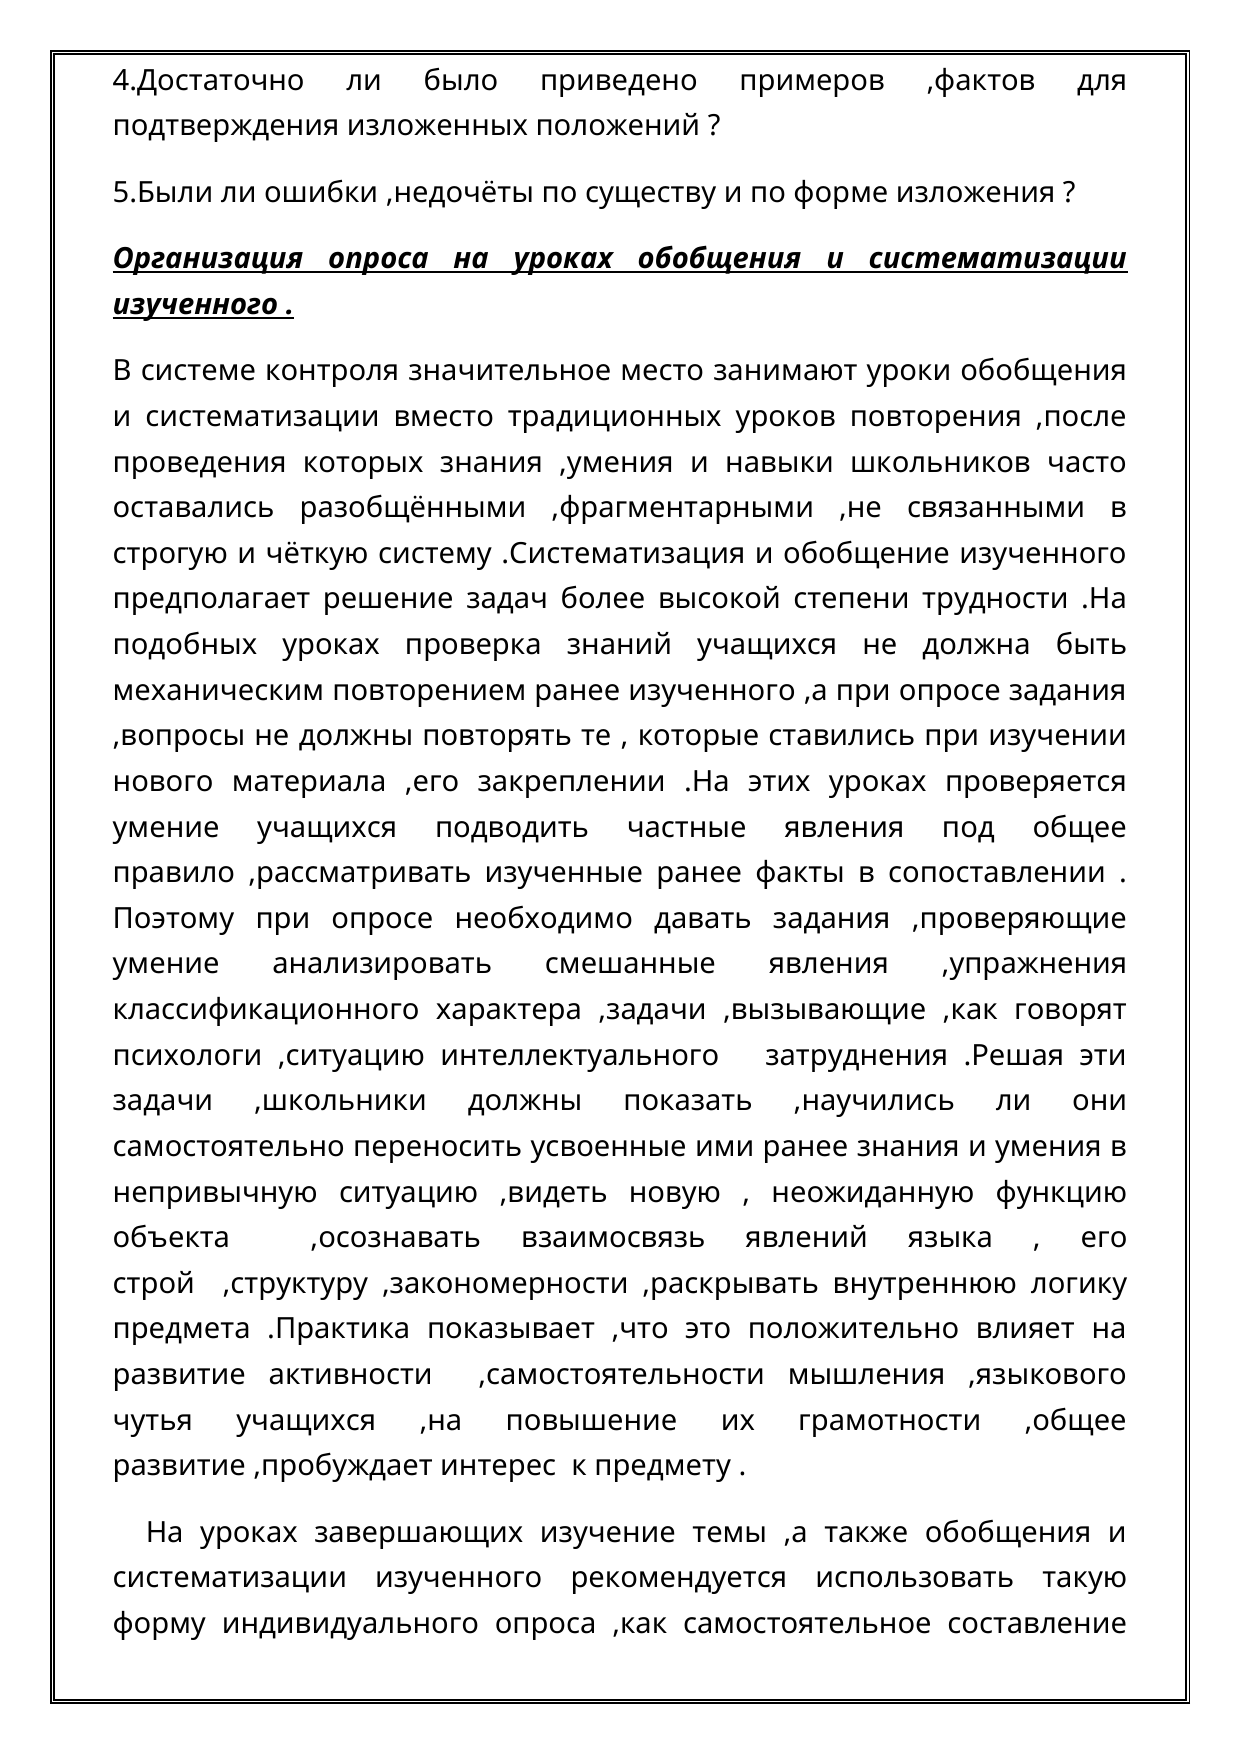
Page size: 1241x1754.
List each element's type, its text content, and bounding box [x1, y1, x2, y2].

text Организация опроса на уроках обобщения и систематизации изученного . [112, 238, 1128, 271]
text 4.Достаточно ли было приведено примеров ,фактов для подтверждения изложенных положений ? [112, 59, 1128, 144]
text 5.Были ли ошибки ,недочёты по существу и по форме изложения ? [112, 171, 1128, 211]
text Организация опроса на уроках обобщения и систематизации изученного . [112, 272, 1128, 323]
text В системе контроля значительное место занимают уроки обобщения и систематизации вместо традиционных уроков повторения ,после проведения которых знания ,умения и навыки школьников часто оставались разобщёнными ,фрагментарными ,не связанными в строгую и чёткую систему .Систематизация и обобщение изученного предполагает решение задач более высокой степени трудности .На подобных уроках проверка знаний учащихся не должна быть механическим повторением ранее изученного ,а при опросе задания ,вопросы не должны повторять те , которые ставились при изучении нового материала ,его закреплении .На этих уроках проверяется умение учащихся подводить частные явления под общее правило ,рассматривать изученные ранее факты в сопоставлении . Поэтому при опросе необходимо давать задания ,проверяющие умение анализировать смешанные явления ,упражнения классификационного характера ,задачи ,вызывающие ,как говорят психологи ,ситуацию интеллектуального затруднения .Решая эти задачи ,школьники должны показать ,научились ли они самостоятельно переносить усвоенные ими ранее знания и умения в непривычную ситуацию ,видеть новую , неожиданную функцию объекта ,осознавать взаимосвязь явлений языка , его строй ,структуру ,закономерности ,раскрывать внутреннюю логику предмета .Практика показывает ,что это положительно влияет на развитие активности ,самостоятельности мышления ,языкового чутья учащихся ,на повышение их грамотности ,общее развитие ,пробуждает интерес к предмету . [112, 350, 1128, 1484]
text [112, 1511, 1128, 1642]
